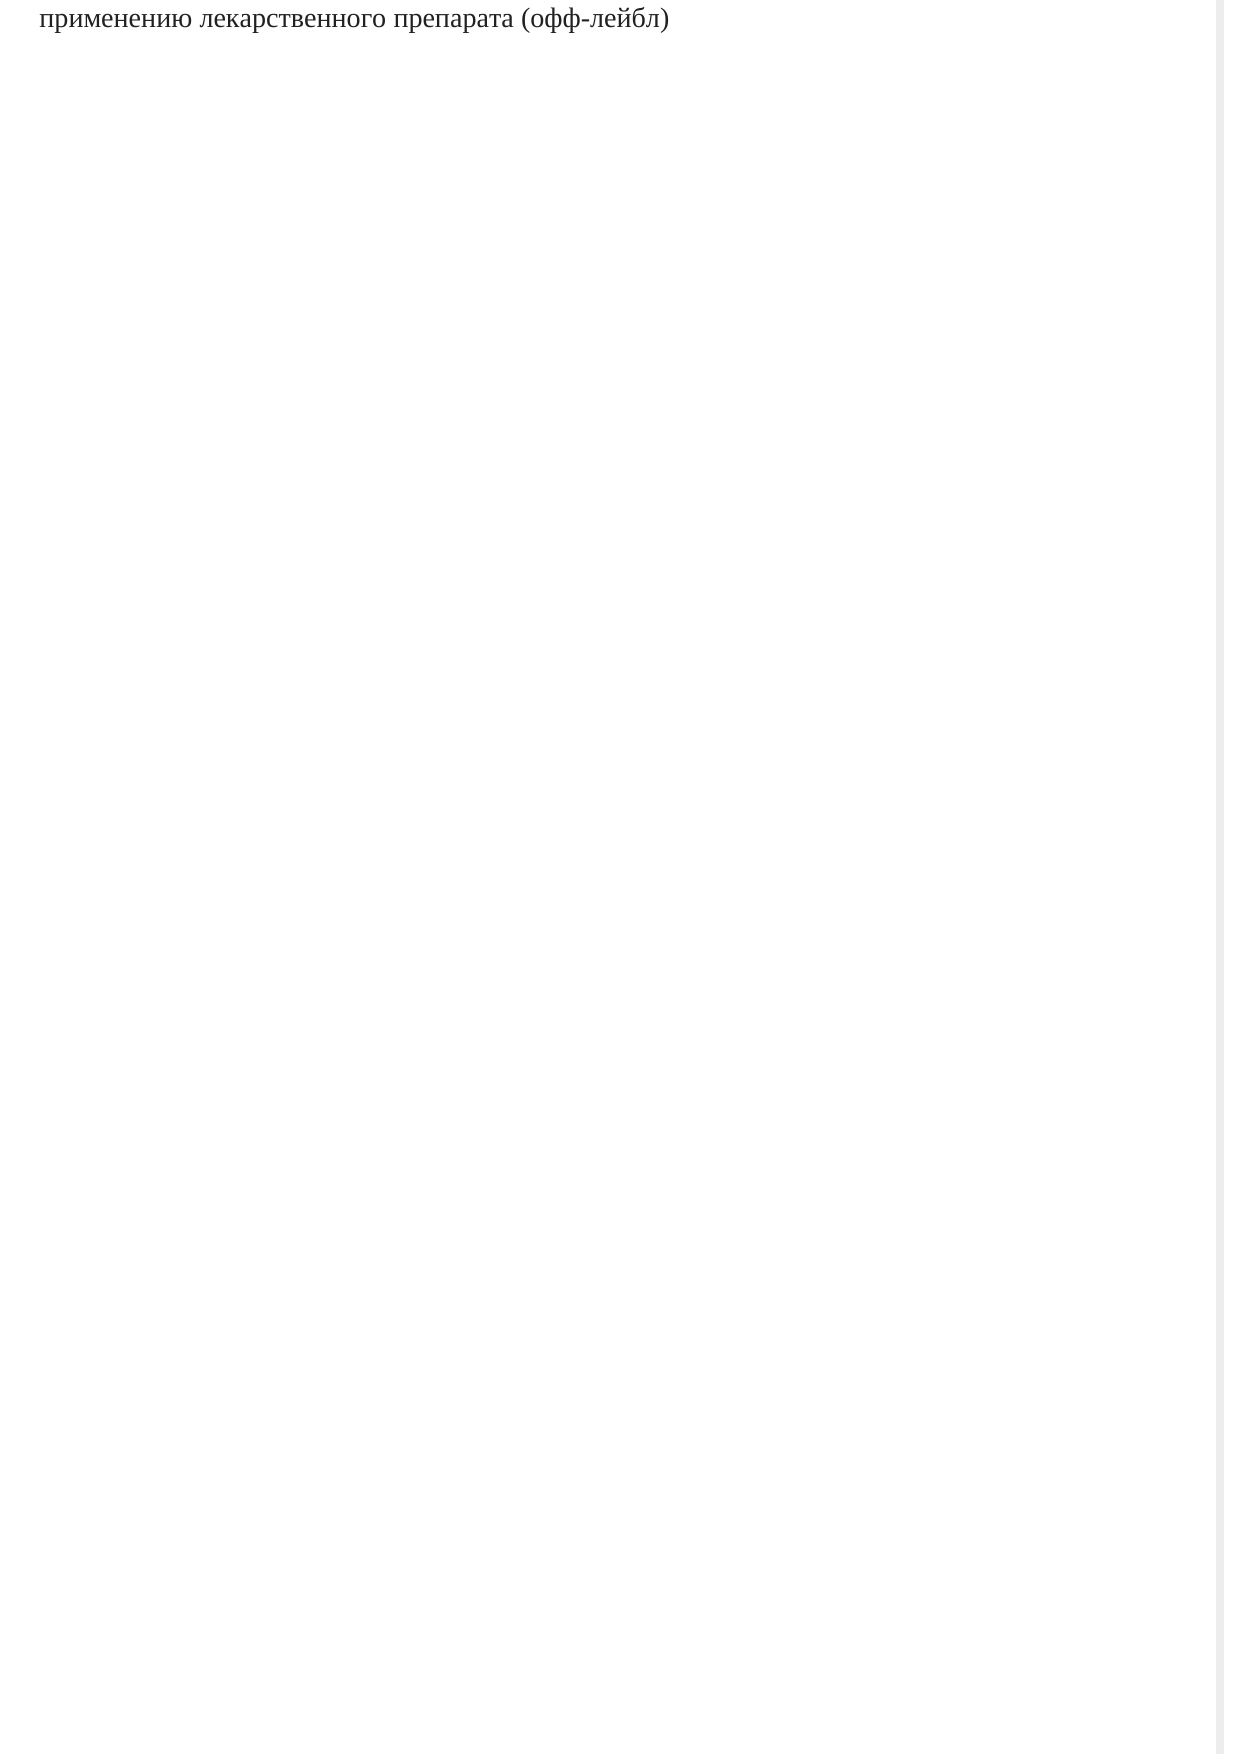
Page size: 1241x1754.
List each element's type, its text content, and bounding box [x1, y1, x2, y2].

text применению лекарственного препарата (офф-лейбл) [39, 1, 1213, 34]
